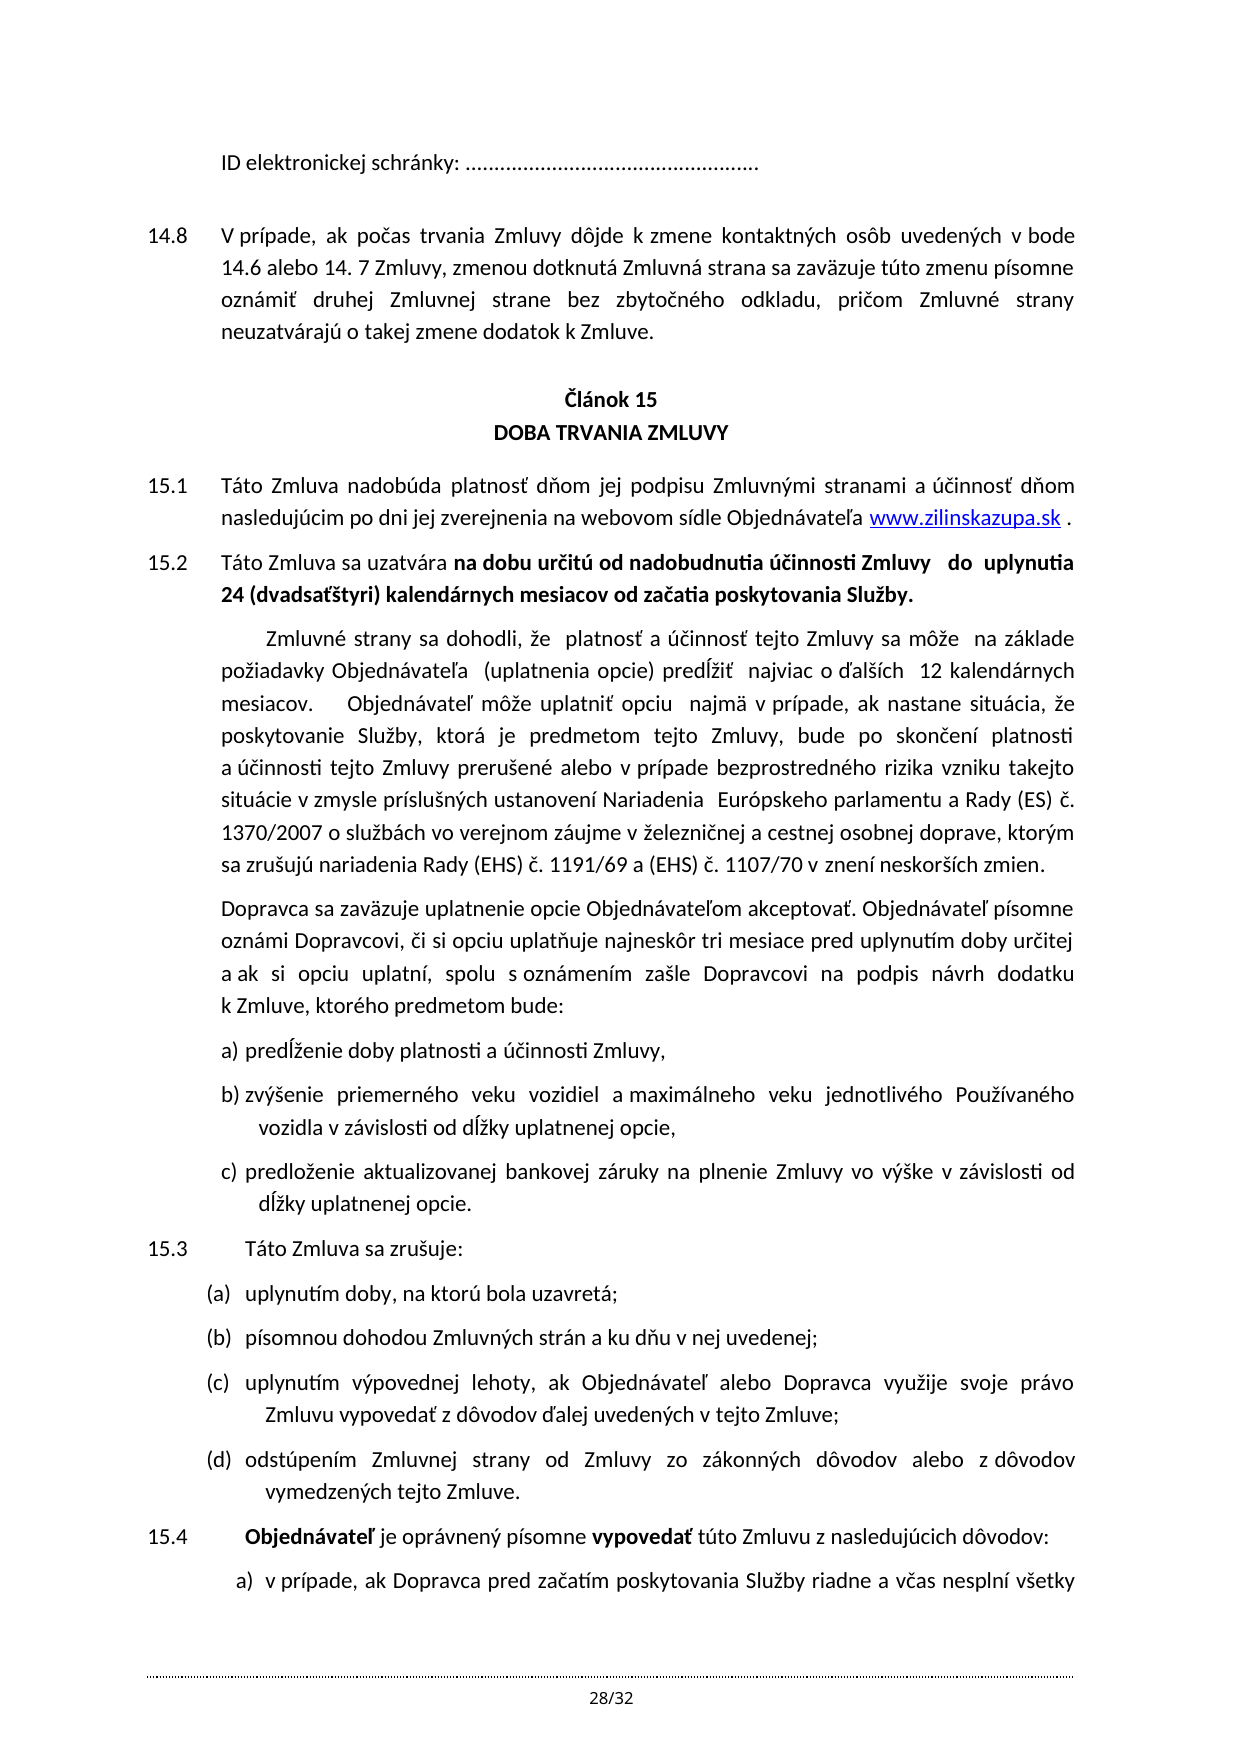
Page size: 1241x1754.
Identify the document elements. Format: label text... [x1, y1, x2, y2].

text Dopravca sa zaväzuje uplatnenie opcie Objednávateľom akceptovať. Objednávateľ písomne oznámi Dopravcovi, či si opciu uplatňuje najneskôr tri mesiace pred uplynutím doby určitej a ak si opciu uplatní, spolu s oznámením zašle Dopravcovi na podpis návrh dodatku k Zmluve, ktorého predmetom bude: [221, 894, 1075, 1019]
text Článok 15 [147, 386, 1075, 413]
list 15.1 Táto Zmluva nadobúda platnosť dňom jej podpisu Zmluvnými stranami a účinnosť dňom nasledujúcim po dni jej zverejnenia na webovom sídle Objednávateľa www.zilinskazupa.sk . [147, 471, 1075, 531]
list Objednávateľ je oprávnený písomne vypovedať túto Zmluvu z nasledujúcich dôvodov: [147, 1522, 1075, 1550]
list zvýšenie priemerného veku vozidiel a maximálneho veku jednotlivého Používaného vozidla v závislosti od dĺžky uplatnenej opcie, [221, 1080, 1075, 1141]
text 15.2 Táto Zmluva sa uzatvára na dobu určitú od nadobudnutia účinnosti Zmluvy do uplynutia 24 (dvadsaťštyri) kalendárnych mesiacov od začatia poskytovania Služby. [147, 548, 1075, 608]
list uplynutím doby, na ktorú bola uzavretá; [206, 1279, 1075, 1307]
text Zmluvné strany sa dohodli, že platnosť a účinnosť tejto Zmluvy sa môže na základe požiadavky Objednávateľa (uplatnenia opcie) predĺžiť najviac o ďalších 12 kalendárnych mesiacov. Objednávateľ môže uplatniť opciu najmä v prípade, ak nastane situácia, že poskytovanie Služby, ktorá je predmetom tejto Zmluvy, bude po skončení platnosti a účinnosti tejto Zmluvy prerušené alebo v prípade bezprostredného rizika vzniku takejto situácie v zmysle príslušných ustanovení Nariadenia Európskeho parlamentu a Rady (ES) č. 1370/2007 o službách vo verejnom záujme v železničnej a cestnej osobnej doprave, ktorým sa zrušujú nariadenia Rady (EHS) č. 1191/69 a (EHS) č. 1107/70 v znení neskorších zmien. [147, 624, 1075, 878]
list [236, 1567, 1075, 1595]
list predloženie aktualizovanej bankovej záruky na plnenie Zmluvy vo výške v závislosti od dĺžky uplatnenej opcie. [221, 1157, 1075, 1217]
list Táto Zmluva sa zrušuje: [147, 1234, 1075, 1262]
list písomnou dohodou Zmluvných strán a ku dňu v nej uvedenej; [206, 1323, 1075, 1352]
subtitle 14.8 V prípade, ak počas trvania Zmluvy dôjde k zmene kontaktných osôb uvedených v bode 14.6 alebo 14. 7 Zmluvy, zmenou dotknutá Zmluvná strana sa zaväzuje túto zmenu písomne oznámiť druhej Zmluvnej strane bez zbytočného odkladu, pričom Zmluvné strany neuzatvárajú o takej zmene dodatok k Zmluve. [147, 221, 1075, 345]
text ID elektronickej schránky: ................................................... [221, 147, 1075, 176]
list odstúpením Zmluvnej strany od Zmluvy zo zákonných dôvodov alebo z dôvodov vymedzených tejto Zmluve. [206, 1445, 1075, 1505]
list uplynutím výpovednej lehoty, ak Objednávateľ alebo Dopravca využije svoje právo Zmluvu vypovedať z dôvodov ďalej uvedených v tejto Zmluve; [206, 1368, 1075, 1428]
list DOBA TRVANIA ZMLUVY [147, 418, 1075, 446]
list predĺženie doby platnosti a účinnosti Zmluvy, [221, 1036, 1075, 1064]
